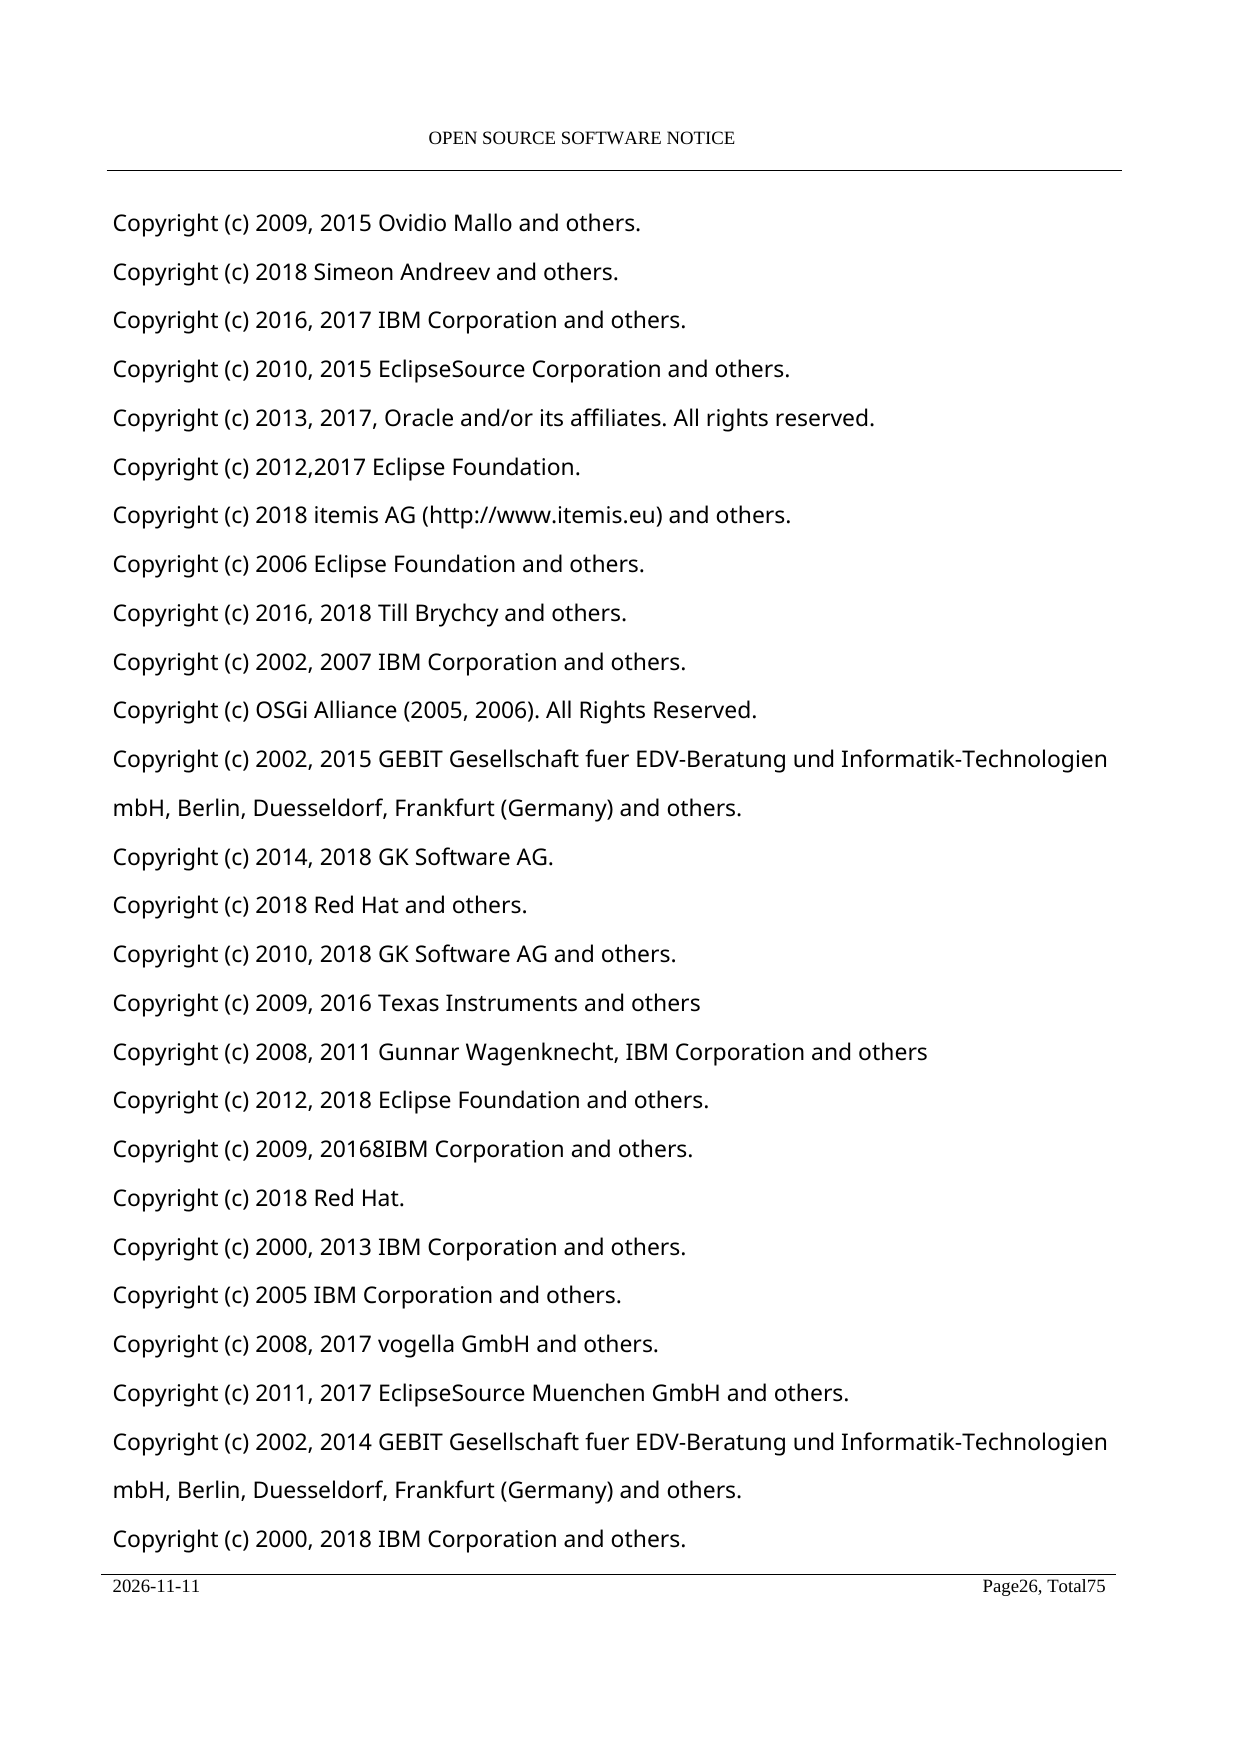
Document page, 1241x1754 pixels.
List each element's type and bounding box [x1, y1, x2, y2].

text [112, 206, 1128, 1555]
